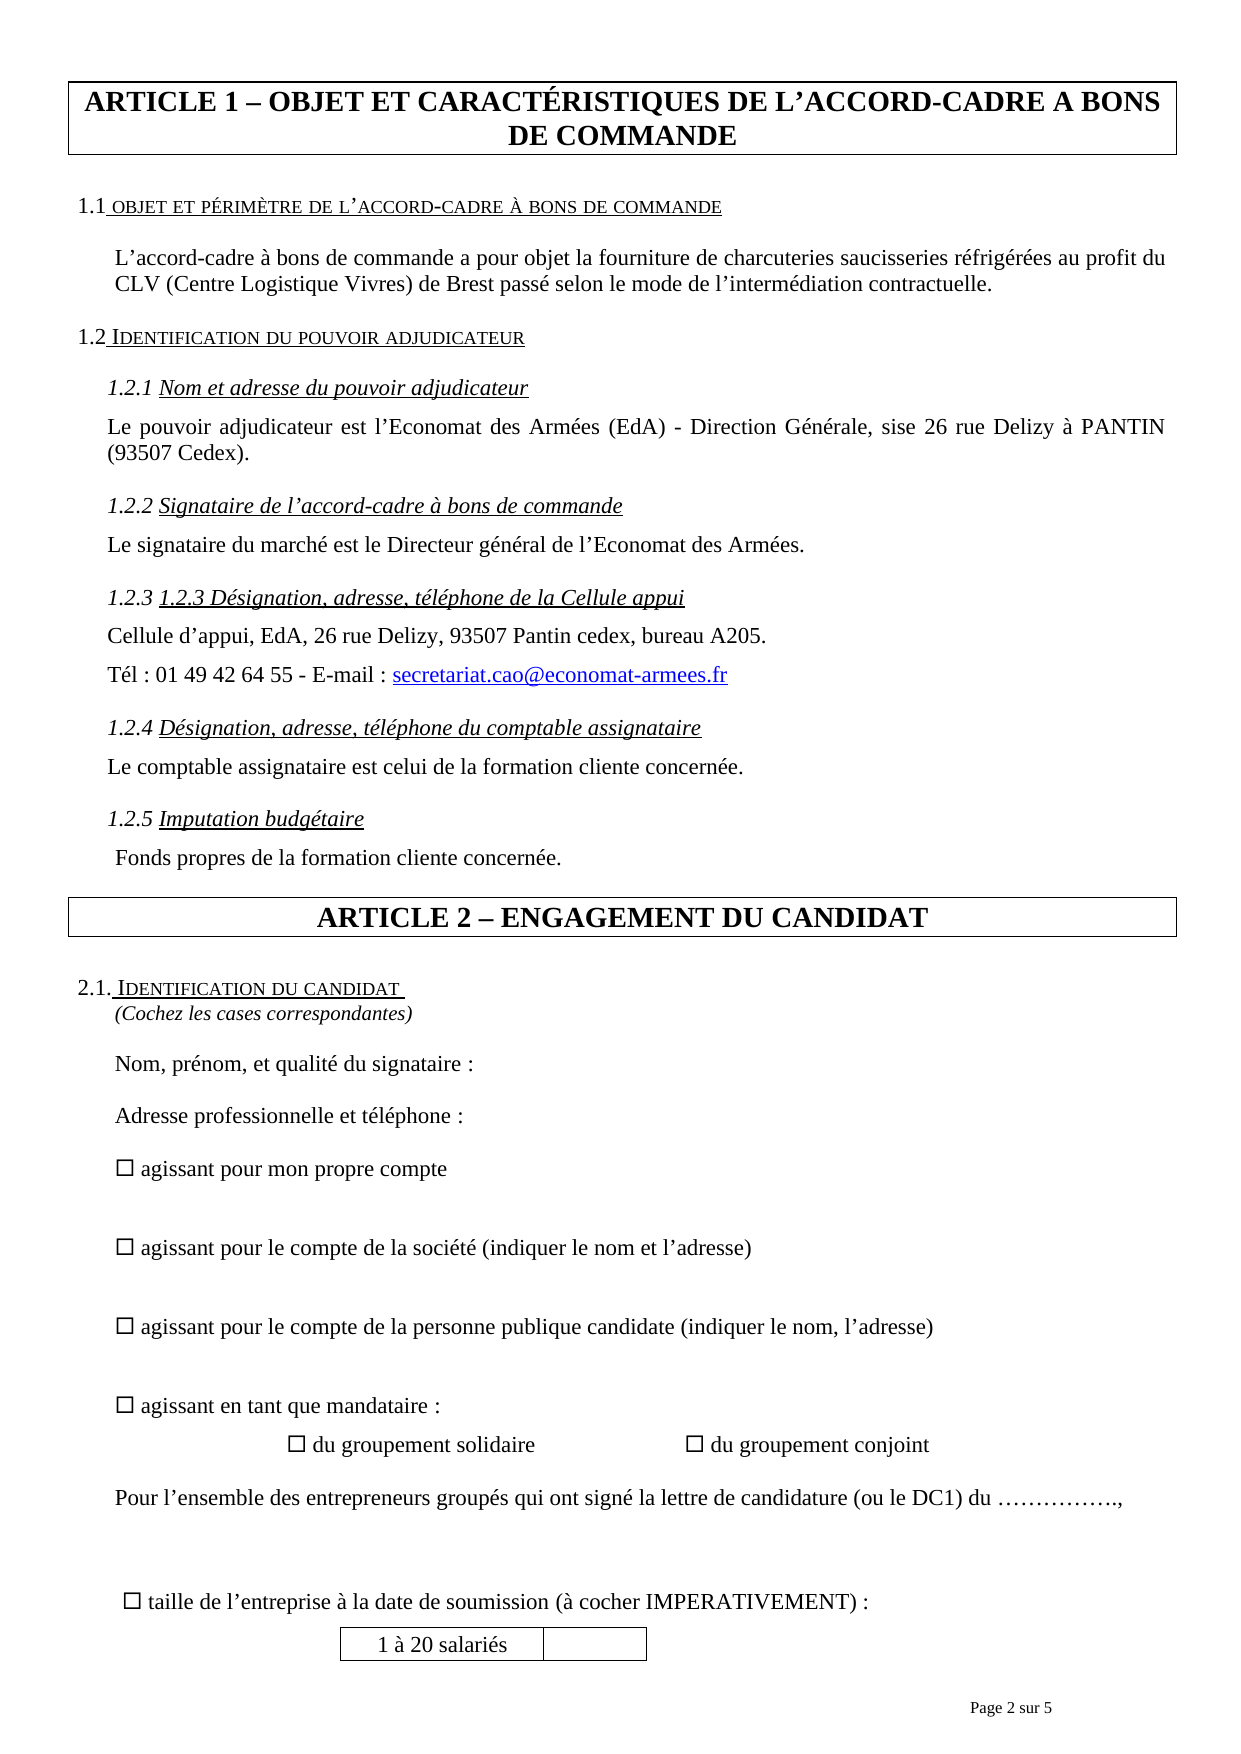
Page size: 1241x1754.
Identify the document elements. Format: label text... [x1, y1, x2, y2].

subtitle ARTICLE 2 – ENGAGEMENT DU CANDIDAT [69, 898, 1176, 936]
text L’accord-cadre à bons de commande a pour objet la fourniture de charcuteries saucisseries réfrigérées au profit du CLV (Centre Logistique Vivres) de Brest passé selon le mode de l’intermédiation contractuelle. [114, 244, 1168, 296]
subtitle 1.2.2 Signataire de l’accord-cadre à bons de commande [107, 492, 1168, 518]
text Le comptable assignataire est celui de la formation cliente concernée. [107, 753, 1168, 779]
text Fonds propres de la formation cliente concernée. [115, 844, 1168, 871]
text taille de l’entreprise à la date de soumission (à cocher IMPERATIVEMENT) : [122, 1588, 1168, 1614]
text (Cochez les cases correspondantes) [114, 1001, 1168, 1025]
text Tél : 01 49 42 64 55 - E-mail : secretariat.cao@economat-armees.fr [107, 661, 1168, 688]
text 1.2.5 Imputation budgétaire [107, 806, 1168, 832]
subtitle Cellule d’appui, EdA, 26 rue Delizy, 93507 Pantin cedex, bureau A205. [107, 622, 1168, 649]
table_header [544, 1628, 646, 1660]
text Nom, prénom, et qualité du signataire : [114, 1050, 1168, 1076]
subtitle 1.2.3 1.2.3 Désignation, adresse, téléphone de la Cellule appui [107, 583, 1168, 610]
subtitle 1.2.1 Nom et adresse du pouvoir adjudicateur [107, 374, 1168, 400]
subtitle 2.1. Identification du candidat [77, 974, 1168, 1001]
text Le signataire du marché est le Directeur général de l’Economat des Armées. [107, 531, 1168, 557]
text agissant en tant que mandataire : [114, 1392, 1168, 1419]
subtitle 1.1 objet et périmètre de l’accord-cadre à bons de commande [77, 192, 1168, 219]
text ARTICLE 1 – OBJET ET CARACTÉRISTIQUES DE L’ACCORD-CADRE A BONS DE COMMANDE [69, 83, 1176, 154]
table_header 1 à 20 salariés [341, 1628, 543, 1660]
subtitle 1.2 Identification du pouvoir adjudicateur [77, 323, 1168, 349]
text Adresse professionnelle et téléphone : [114, 1102, 1168, 1129]
text agissant pour le compte de la personne publique candidate (indiquer le nom, l’adresse) [114, 1313, 1168, 1340]
text agissant pour mon propre compte [114, 1155, 1168, 1182]
text du groupement solidaire du groupement conjoint [114, 1431, 1168, 1458]
text Le pouvoir adjudicateur est l’Economat des Armées (EdA) - Direction Générale, sise 26 rue Delizy à PANTIN (93507 Cedex). [107, 413, 1168, 466]
subtitle 1.2.4 Désignation, adresse, téléphone du comptable assignataire [107, 714, 1168, 740]
text agissant pour le compte de la société (indiquer le nom et l’adresse) [114, 1234, 1168, 1261]
text Pour l’ensemble des entrepreneurs groupés qui ont signé la lettre de candidature (ou le DC1) du ……………., [114, 1484, 1168, 1510]
